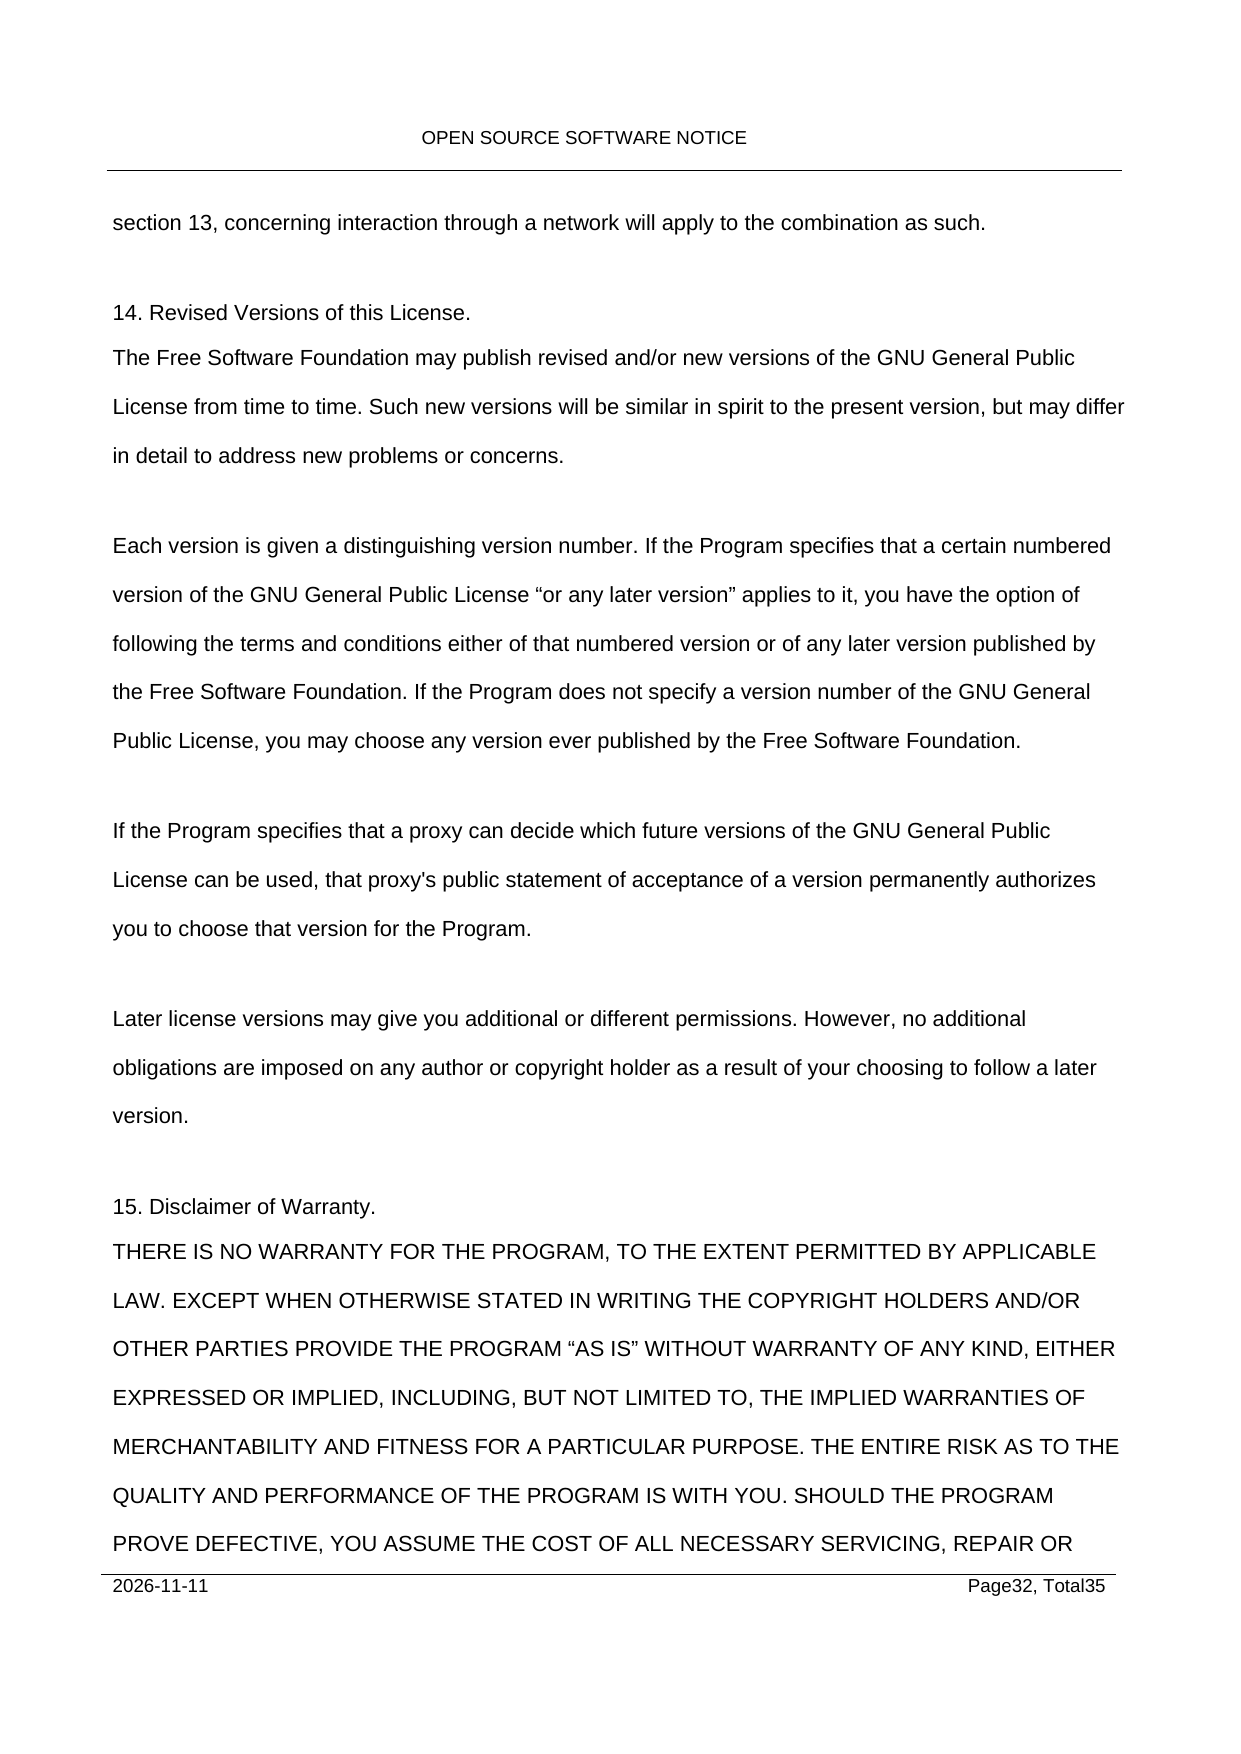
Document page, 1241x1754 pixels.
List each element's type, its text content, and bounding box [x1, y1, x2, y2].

text 15. Disclaimer of Warranty. [112, 1190, 1128, 1222]
text Later license versions may give you additional or different permissions. However, no additional obligations are imposed on any author or copyright holder as a result of your choosing to follow a later version. [112, 1002, 1128, 1132]
text The Free Software Foundation may publish revised and/or new versions of the GNU General Public License from time to time. Such new versions will be similar in spirit to the present version, but may differ in detail to address new problems or concerns. [112, 342, 1128, 472]
text Each version is given a distinguishing version number. If the Program specifies that a certain numbered version of the GNU General Public License “or any later version” applies to it, you have the option of following the terms and conditions either of that numbered version or of any later version published by the Free Software Foundation. If the Program does not specify a version number of the GNU General Public License, you may choose any version ever published by the Free Software Foundation. [112, 529, 1128, 757]
text 14. Revised Versions of this License. [112, 297, 1128, 329]
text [112, 1235, 1128, 1560]
text If the Program specifies that a proxy can decide which future versions of the GNU General Public License can be used, that proxy's public statement of acceptance of a version permanently authorizes you to choose that version for the Program. [112, 814, 1128, 944]
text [112, 206, 1128, 239]
